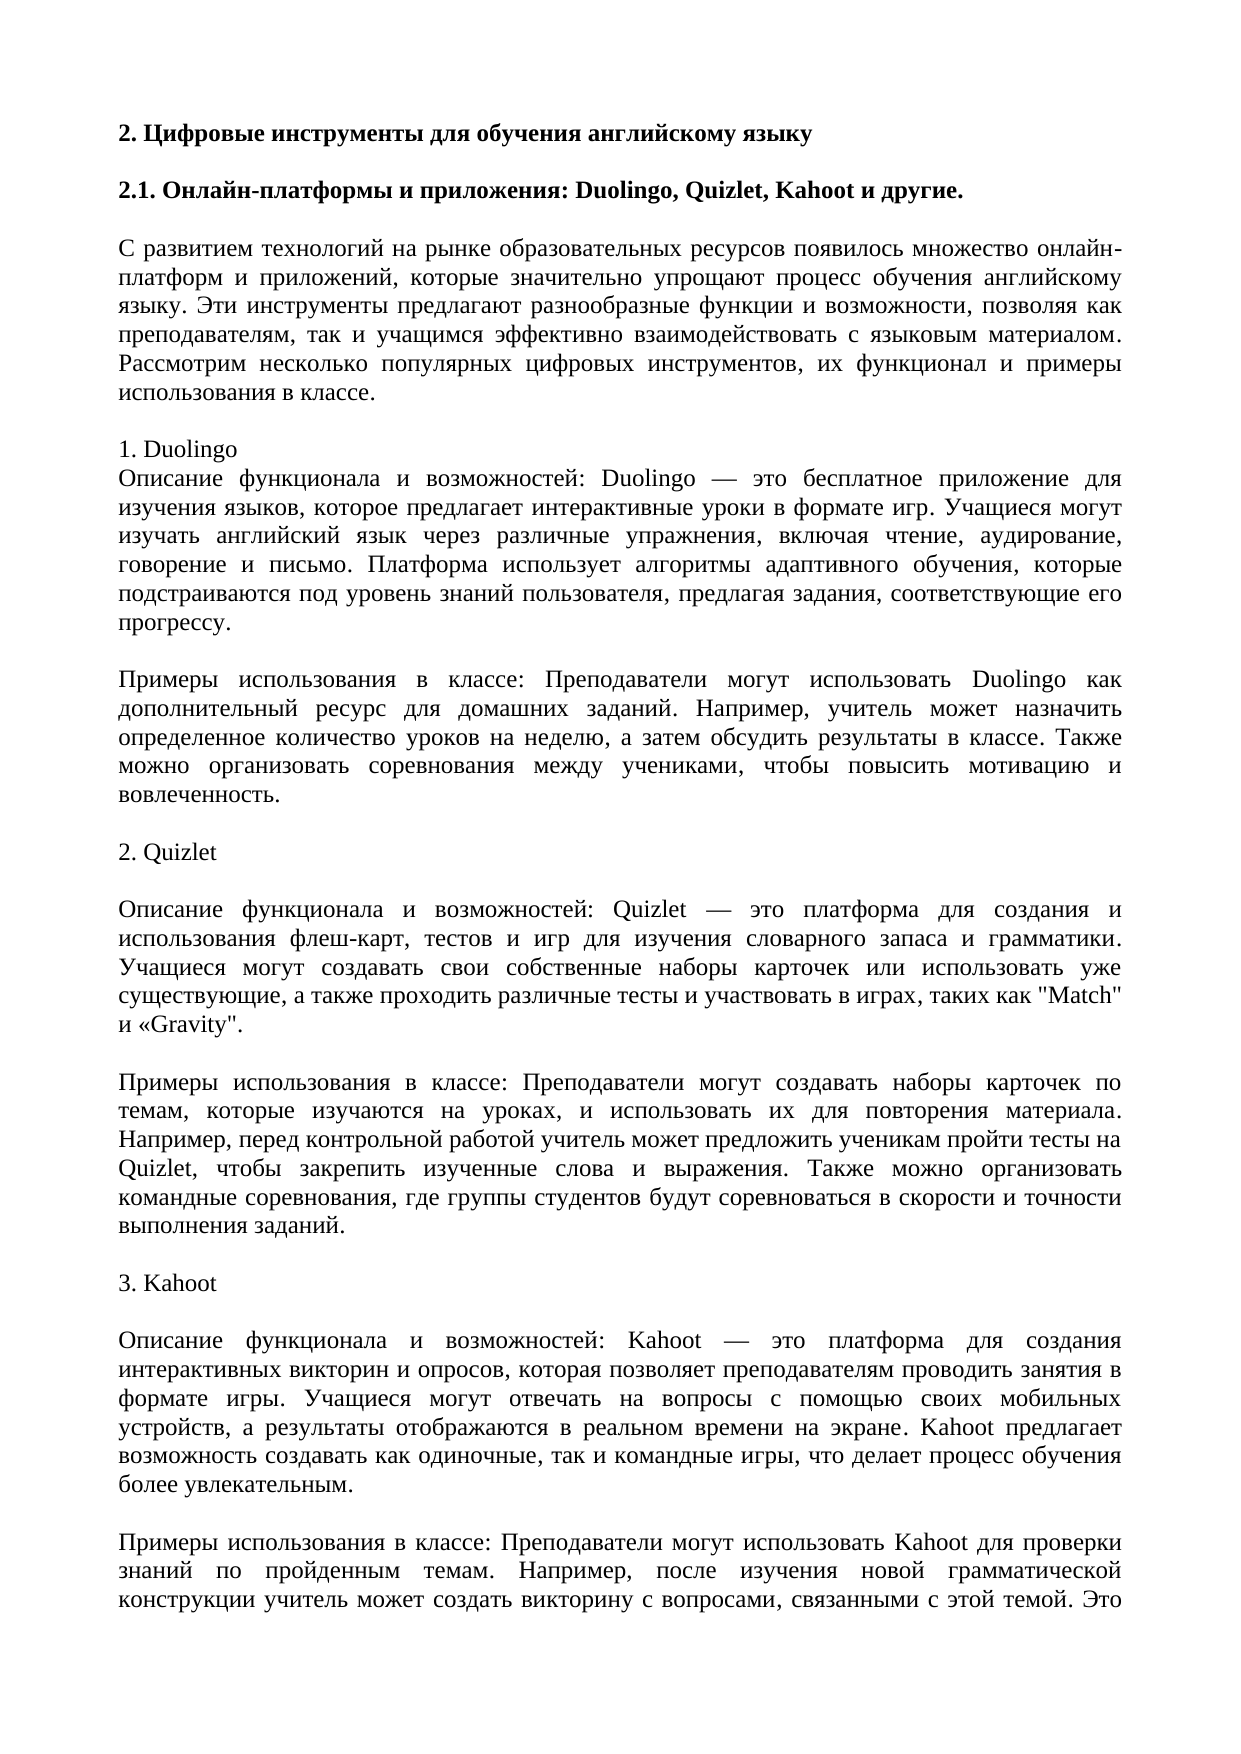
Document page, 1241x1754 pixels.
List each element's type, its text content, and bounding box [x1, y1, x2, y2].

text Описание функционала и возможностей: Kahoot — это платформа для создания интерактивных викторин и опросов, которая позволяет преподавателям проводить занятия в формате игры. Учащиеся могут отвечать на вопросы с помощью своих мобильных устройств, а результаты отображаются в реальном времени на экране. Kahoot предлагает возможность создавать как одиночные, так и командные игры, что делает процесс обучения более увлекательным. [118, 1326, 1122, 1498]
text 1. Duolingo [118, 434, 1122, 463]
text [118, 1527, 1122, 1613]
text 3. Kahoot [118, 1268, 1122, 1297]
text Описание функционала и возможностей: Quizlet — это платформа для создания и использования флеш-карт, тестов и игр для изучения словарного запаса и грамматики. Учащиеся могут создавать свои собственные наборы карточек или использовать уже существующие, а также проходить различные тесты и участвовать в играх, таких как "Match" и «Gravity". [118, 894, 1122, 1038]
text 2. Цифровые инструменты для обучения английскому языку [118, 118, 1122, 147]
text 2.1. Онлайн-платформы и приложения: Duolingo, Quizlet, Kahoot и другие. [118, 176, 1122, 204]
text 2. Quizlet [118, 837, 1122, 866]
text С развитием технологий на рынке образовательных ресурсов появилось множество онлайн-платформ и приложений, которые значительно упрощают процесс обучения английскому языку. Эти инструменты предлагают разнообразные функции и возможности, позволяя как преподавателям, так и учащимся эффективно взаимодействовать с языковым материалом. Рассмотрим несколько популярных цифровых инструментов, их функционал и примеры использования в классе. [118, 233, 1122, 406]
text Описание функционала и возможностей: Duolingo — это бесплатное приложение для изучения языков, которое предлагает интерактивные уроки в формате игр. Учащиеся могут изучать английский язык через различные упражнения, включая чтение, аудирование, говорение и письмо. Платформа использует алгоритмы адаптивного обучения, которые подстраиваются под уровень знаний пользователя, предлагая задания, соответствующие его прогрессу. [118, 463, 1122, 636]
text Примеры использования в классе: Преподаватели могут создавать наборы карточек по темам, которые изучаются на уроках, и использовать их для повторения материала. Например, перед контрольной работой учитель может предложить ученикам пройти тесты на Quizlet, чтобы закрепить изученные слова и выражения. Также можно организовать командные соревнования, где группы студентов будут соревноваться в скорости и точности выполнения заданий. [118, 1067, 1122, 1239]
text Примеры использования в классе: Преподаватели могут использовать Duolingo как дополнительный ресурс для домашних заданий. Например, учитель может назначить определенное количество уроков на неделю, а затем обсудить результаты в классе. Также можно организовать соревнования между учениками, чтобы повысить мотивацию и вовлеченность. [118, 664, 1122, 808]
